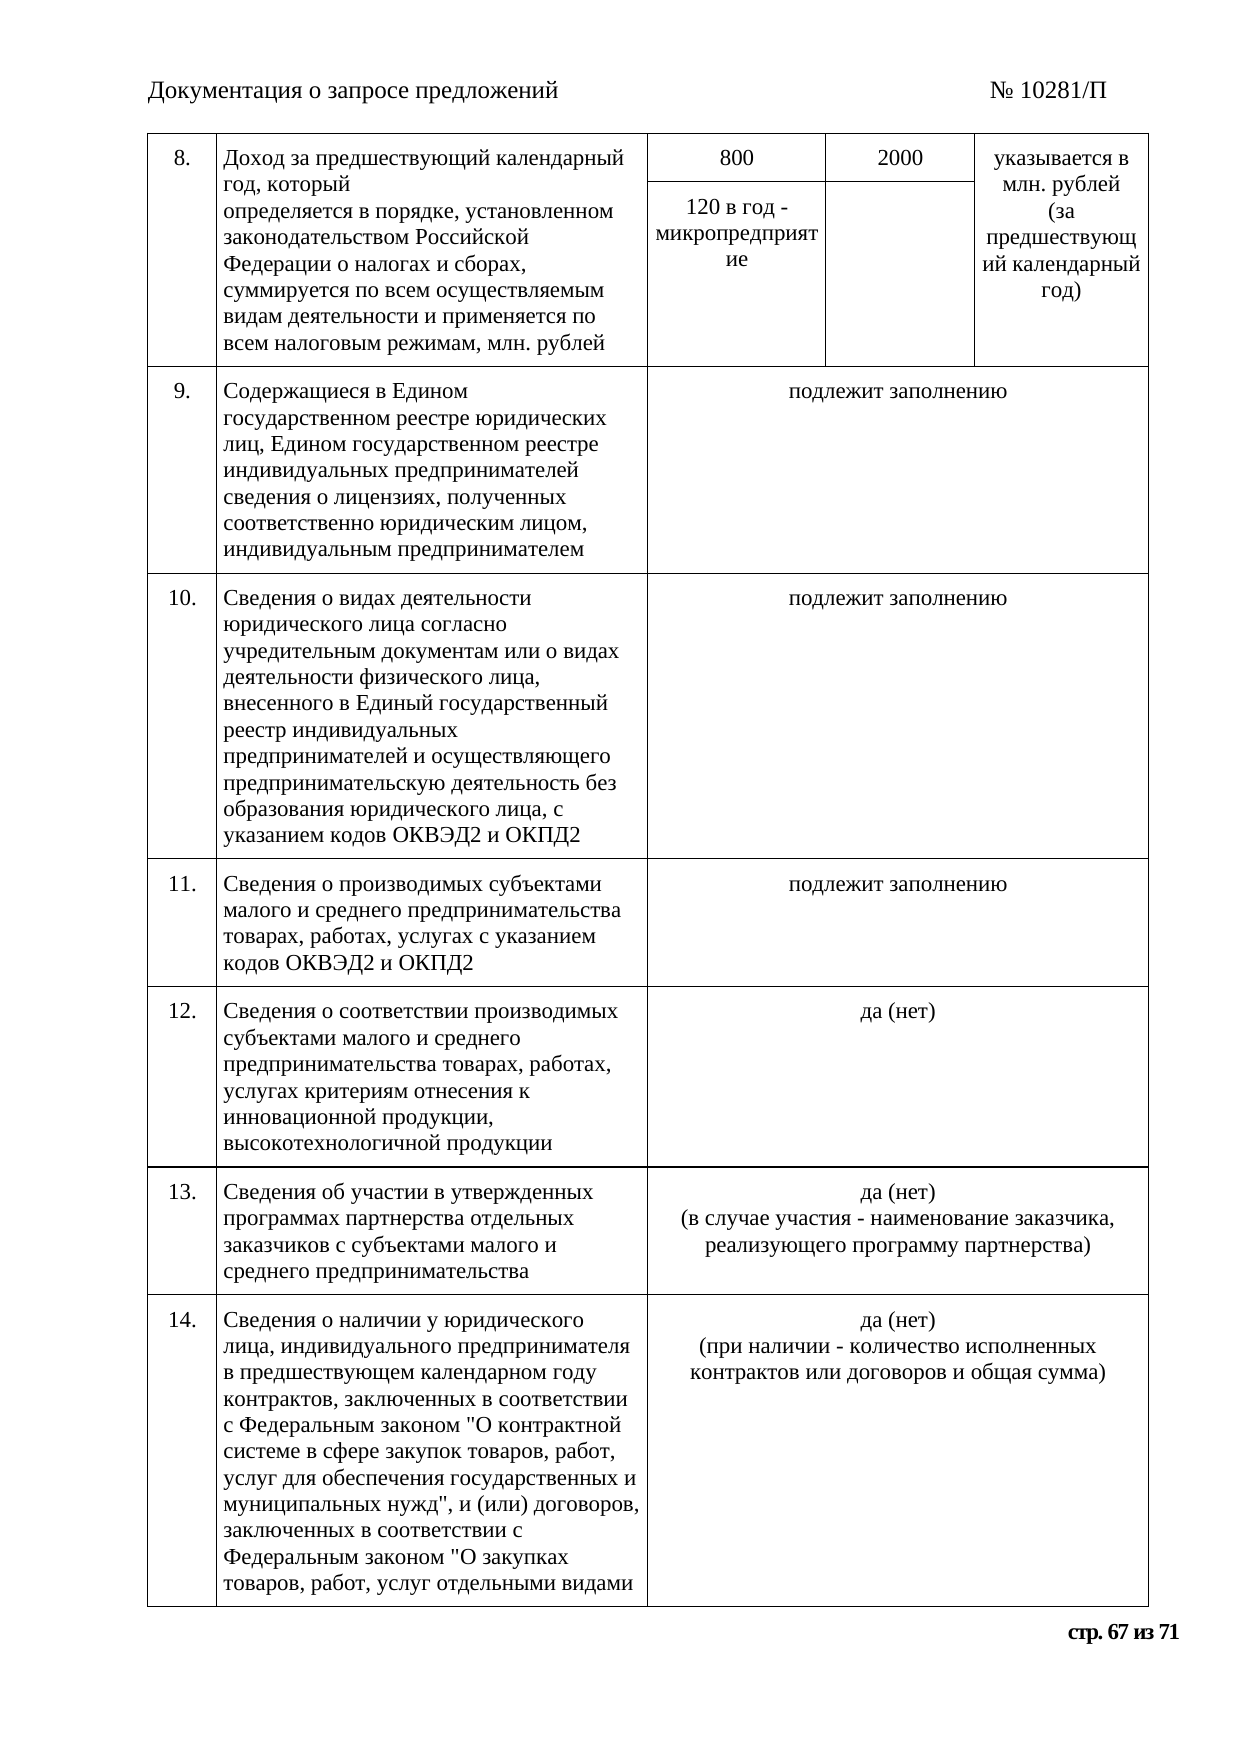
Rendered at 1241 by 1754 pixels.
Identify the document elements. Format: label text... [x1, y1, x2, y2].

table_cell 9. [148, 367, 216, 572]
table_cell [648, 1295, 1148, 1606]
table_cell Сведения о видах деятельности юридического лица согласно учредительным документам или о видах деятельности физического лица, внесенного в Единый государственный реестр индивидуальных предпринимателей и осуществляющего предпринимательскую деятельность без образования юридического лица, с указанием кодов ОКВЭД2 и ОКПД2 [217, 574, 647, 858]
table_cell [826, 182, 974, 366]
table_cell Содержащиеся в Едином государственном реестре юридических лиц, Едином государственном реестре индивидуальных предпринимателей сведения о лицензиях, полученных соответственно юридическим лицом, индивидуальным предпринимателем [217, 367, 647, 572]
table_cell 13. [148, 1168, 216, 1294]
table_cell Сведения об участии в утвержденных программах партнерства отдельных заказчиков с субъектами малого и среднего предпринимательства [217, 1168, 647, 1294]
table_cell Доход за предшествующий календарный год, который определяется в порядке, установленном законодательством Российской Федерации о налогах и сборах, суммируется по всем осуществляемым видам деятельности и применяется по всем налоговым режимам, млн. рублей [217, 134, 647, 366]
table_cell да (нет) [648, 987, 1148, 1166]
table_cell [217, 1295, 647, 1606]
table_cell подлежит заполнению [648, 574, 1148, 858]
table_cell 120 в год - микропредприятие [648, 182, 825, 366]
table_cell 12. [148, 987, 216, 1166]
table_cell 11. [148, 859, 216, 986]
table_cell 8. [148, 134, 216, 366]
table_cell указывается в млн. рублей (за предшествующий календарный год) [975, 134, 1148, 366]
table_cell подлежит заполнению [648, 859, 1148, 986]
table_cell 14. [148, 1295, 216, 1606]
table_cell да (нет) (в случае участия - наименование заказчика, реализующего программу партнерства) [648, 1168, 1148, 1294]
table_cell подлежит заполнению [648, 367, 1148, 572]
table_cell 2000 [826, 134, 974, 181]
table_cell 10. [148, 574, 216, 858]
table_cell 800 [648, 134, 825, 181]
table_cell Сведения о производимых субъектами малого и среднего предпринимательства товарах, работах, услугах с указанием кодов ОКВЭД2 и ОКПД2 [217, 859, 647, 986]
table_cell Сведения о соответствии производимых субъектами малого и среднего предпринимательства товарах, работах, услугах критериям отнесения к инновационной продукции, высокотехнологичной продукции [217, 987, 647, 1166]
